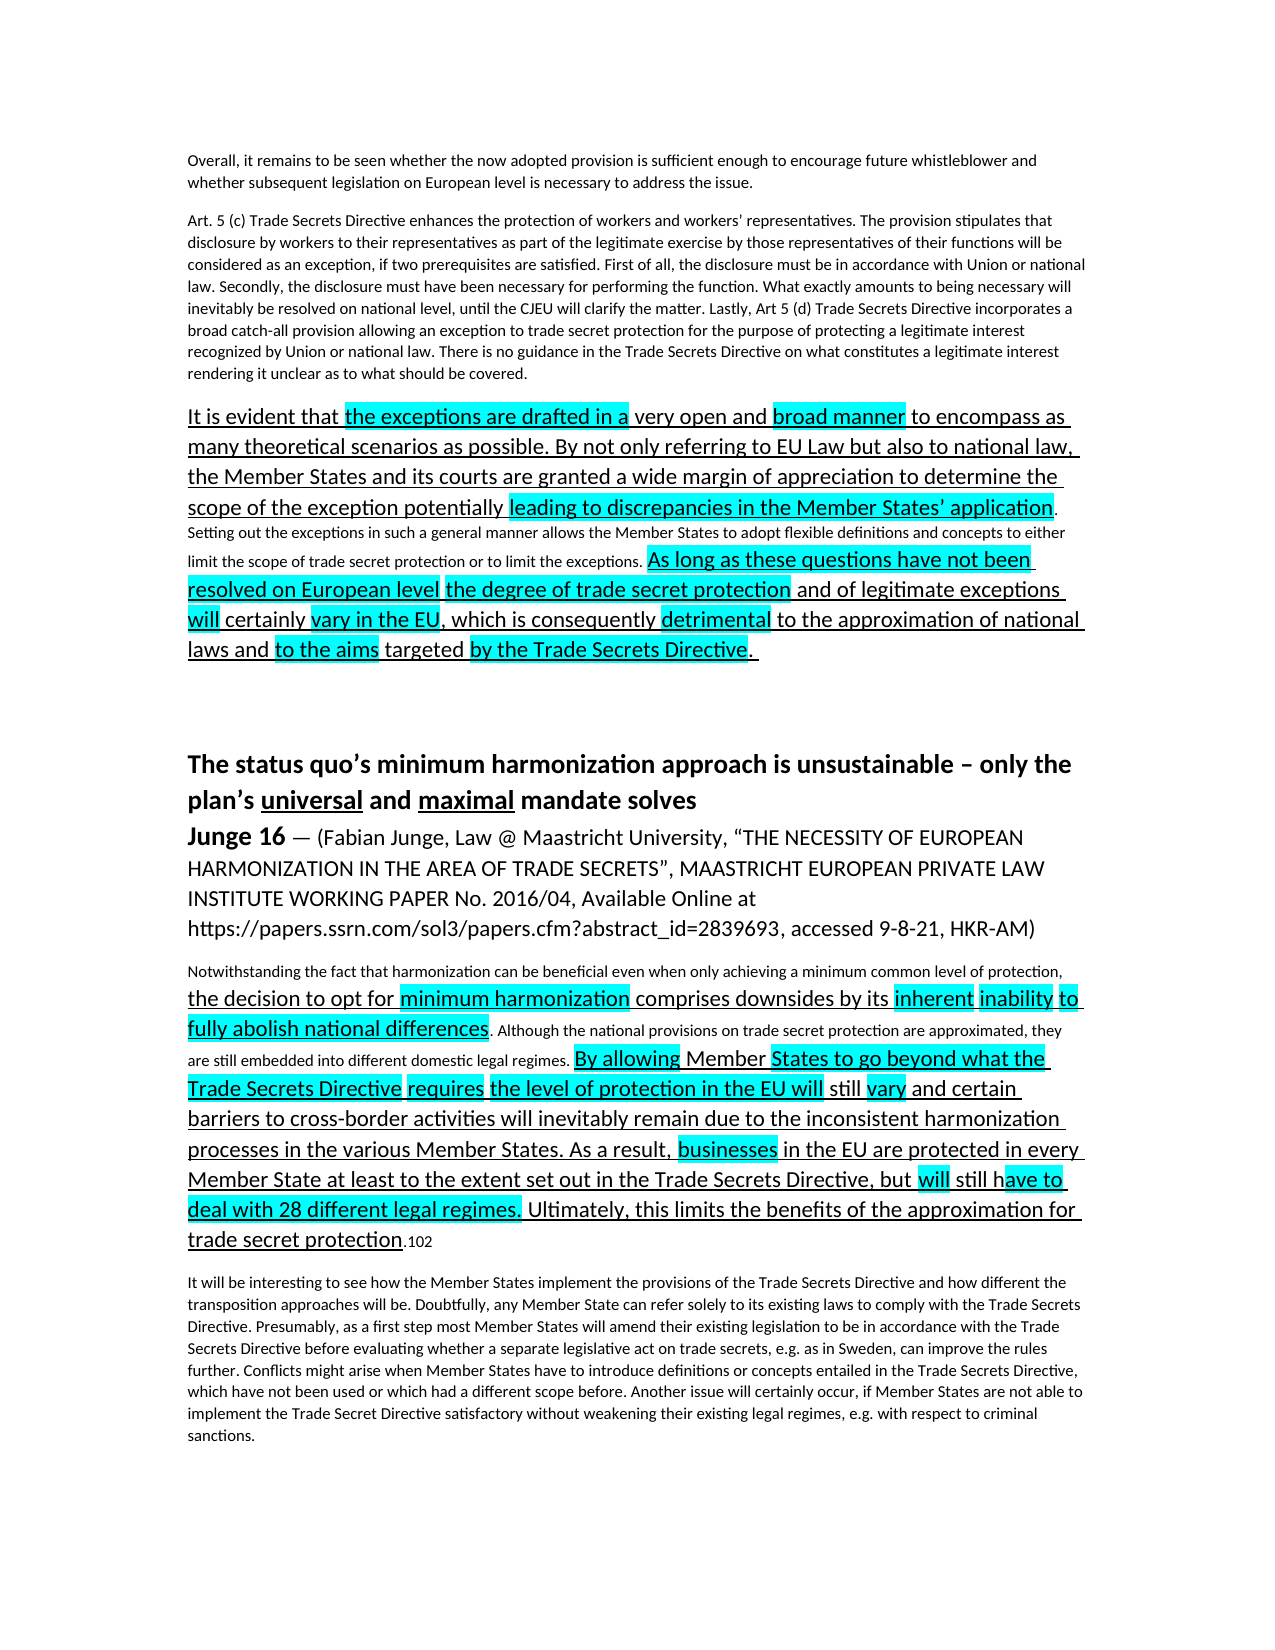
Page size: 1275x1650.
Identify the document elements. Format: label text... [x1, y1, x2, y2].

text Art. 5 (c) Trade Secrets Directive enhances the protection of workers and workers’ representatives. The provision stipulates that disclosure by workers to their representatives as part of the legitimate exercise by those representatives of their functions will be considered as an exception, if two prerequisites are satisfied. First of all, the disclosure must be in accordance with Union or national law. Secondly, the disclosure must have been necessary for performing the function. What exactly amounts to being necessary will inevitably be resolved on national level, until the CJEU will clarify the matter. Lastly, Art 5 (d) Trade Secrets Directive incorporates a broad catch-all provision allowing an exception to trade secret protection for the purpose of protecting a legitimate interest recognized by Union or national law. There is no guidance in the Trade Secrets Directive on what constitutes a legitimate interest rendering it unclear as to what should be covered. [187, 210, 1087, 384]
text Notwithstanding the fact that harmonization can be beneficial even when only achieving a minimum common level of protection, the decision to opt for minimum harmonization comprises downsides by its inherent inability to fully abolish national differences. Although the national provisions on trade secret protection are approximated, they are still embedded into different domestic legal regimes. By allowing Member States to go beyond what the Trade Secrets Directive requires the level of protection in the EU will still vary and certain barriers to cross-border activities will inevitably remain due to the inconsistent harmonization processes in the various Member States. As a result, businesses in the EU are protected in every Member State at least to the extent set out in the Trade Secrets Directive, but will still have to deal with 28 different legal regimes. Ultimately, this limits the benefits of the approximation for trade secret protection.102 [187, 961, 1087, 1253]
text Junge 16 — (Fabian Junge, Law @ Maastricht University, “THE NECESSITY OF EUROPEAN HARMONIZATION IN THE AREA OF TRADE SECRETS”, MAASTRICHT EUROPEAN PRIVATE LAW INSTITUTE WORKING PAPER No. 2016/04, Available Online at https://papers.ssrn.com/sol3/papers.cfm?abstract_id=2839693, accessed 9-8-21, HKR-AM) [187, 819, 1087, 942]
subtitle The status quo’s minimum harmonization approach is unsustainable – only the plan’s universal and maximal mandate solves [187, 747, 1087, 816]
text It will be interesting to see how the Member States implement the provisions of the Trade Secrets Directive and how different the transposition approaches will be. Doubtfully, any Member State can refer solely to its existing laws to comply with the Trade Secrets Directive. Presumably, as a first step most Member States will amend their existing legislation to be in accordance with the Trade Secrets Directive before evaluating whether a separate legislative act on trade secrets, e.g. as in Sweden, can improve the rules further. Conflicts might arise when Member States have to introduce definitions or concepts entailed in the Trade Secrets Directive, which have not been used or which had a different scope before. Another issue will certainly occur, if Member States are not able to implement the Trade Secret Directive satisfactory without weakening their existing legal regimes, e.g. with respect to criminal sanctions. [187, 1272, 1087, 1446]
text It is evident that the exceptions are drafted in a very open and broad manner to encompass as many theoretical scenarios as possible. By not only referring to EU Law but also to national law, the Member States and its courts are granted a wide margin of appreciation to determine the scope of the exception potentially leading to discrepancies in the Member States’ application. Setting out the exceptions in such a general manner allows the Member States to adopt flexible definitions and concepts to either limit the scope of trade secret protection or to limit the exceptions. As long as these questions have not been resolved on European level the degree of trade secret protection and of legitimate exceptions will certainly vary in the EU, which is consequently detrimental to the approximation of national laws and to the aims targeted by the Trade Secrets Directive. [187, 402, 1087, 663]
text Overall, it remains to be seen whether the now adopted provision is sufficient enough to encourage future whistleblower and whether subsequent legislation on European level is necessary to address the issue. [187, 150, 1087, 192]
